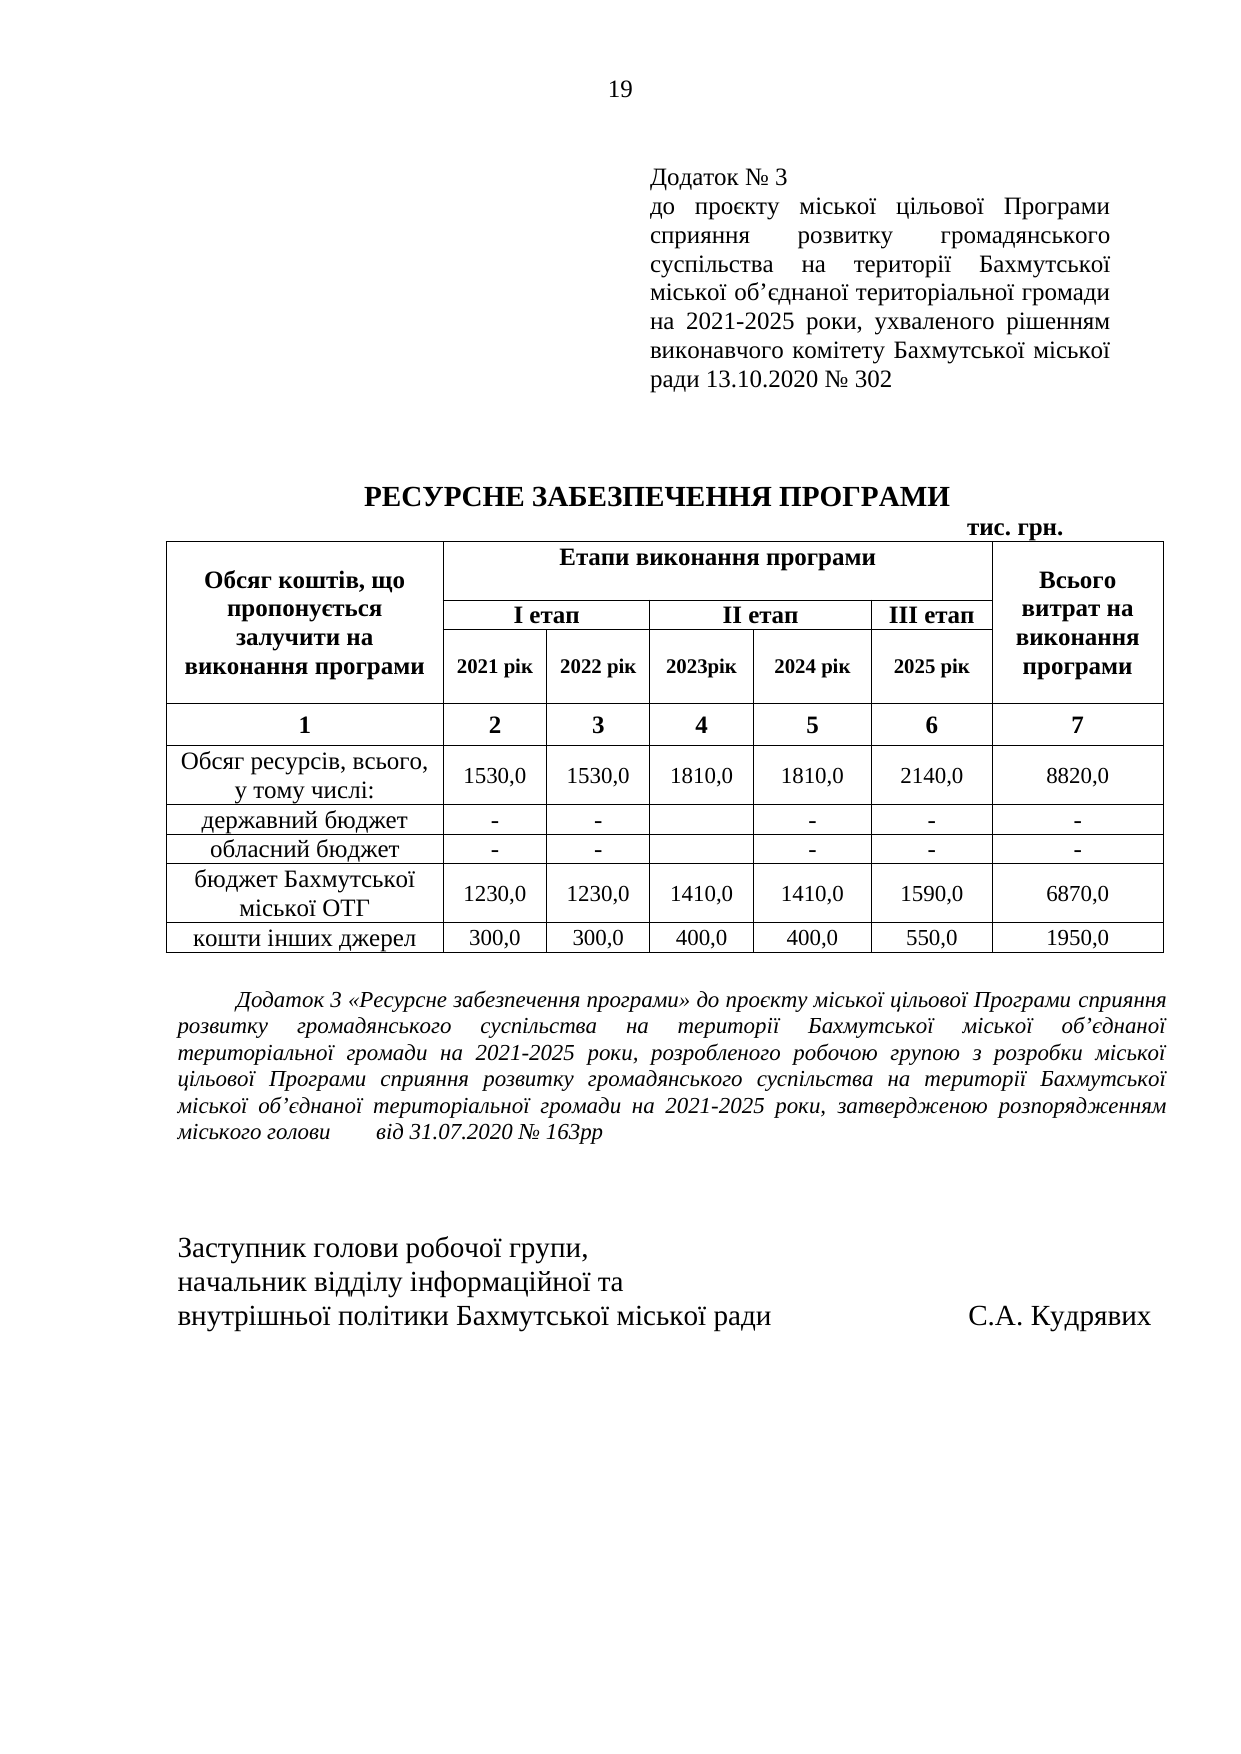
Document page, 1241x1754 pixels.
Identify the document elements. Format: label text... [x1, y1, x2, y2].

text тис. грн. [177, 512, 1063, 541]
table_cell 1810,0 [754, 746, 871, 804]
table_cell 300,0 [547, 923, 649, 952]
text Заступник голови робочої групи, [177, 1231, 1167, 1264]
table_cell 1410,0 [754, 864, 871, 922]
table_header Всього витрат на виконання програми [993, 542, 1163, 703]
table_cell 300,0 [444, 923, 546, 952]
table_cell 400,0 [650, 923, 753, 952]
table_cell 2024 рік [754, 630, 871, 703]
text РЕСУРСНЕ ЗАБЕЗПЕЧЕННЯ ПРОГРАМИ [177, 479, 1063, 512]
table_cell - [872, 835, 992, 863]
table_header Обсяг коштів, що пропонується залучити на виконання програми [167, 542, 443, 703]
table_cell 1950,0 [993, 923, 1163, 952]
table_cell 2021 рік [444, 630, 546, 703]
table_cell бюджет Бахмутської міської ОТГ [167, 864, 443, 922]
table_cell 2 [444, 704, 546, 745]
text Додаток № 3 [650, 162, 1110, 191]
table_cell 1810,0 [650, 746, 753, 804]
table_cell - [444, 805, 546, 833]
table_cell - [754, 835, 871, 863]
table_cell 2022 рік [547, 630, 649, 703]
text Додаток 3 «Ресурсне забезпечення програми» до проєкту міської цільової Програми сприяння розвитку громадянського суспільства на території Бахмутської міської об’єднаної територіальної громади на 2021-2025 роки, розробленого робочою групою з розробки міської цільової Програми сприяння розвитку громадянського суспільства на території Бахмутської міської об’єднаної територіальної громади на 2021-2025 роки, затвердженою розпорядженням міського голови від 31.07.2020 № 163рр [177, 986, 1167, 1144]
table_cell кошти інших джерел [167, 923, 443, 952]
table_cell ІІ етап [650, 601, 871, 629]
table_cell 1230,0 [547, 864, 649, 922]
table_cell - [444, 835, 546, 863]
table_cell обласний бюджет [167, 835, 443, 863]
table_cell 7 [993, 704, 1163, 745]
table_cell 6 [872, 704, 992, 745]
table_cell 5 [754, 704, 871, 745]
table_cell 8820,0 [993, 746, 1163, 804]
table_header Етапи виконання програми [444, 542, 992, 599]
table_cell 1410,0 [650, 864, 753, 922]
table_cell 1 [167, 704, 443, 745]
table_cell [650, 805, 753, 833]
table_cell 2140,0 [872, 746, 992, 804]
table_cell 4 [650, 704, 753, 745]
table_cell - [993, 835, 1163, 863]
table_cell - [993, 805, 1163, 833]
table_cell 3 [547, 704, 649, 745]
table_cell - [547, 805, 649, 833]
table_cell - [872, 805, 992, 833]
table_cell 400,0 [754, 923, 871, 952]
text до проєкту міської цільової Програми сприяння розвитку громадянського суспільства на території Бахмутської міської об’єднаної територіальної громади на 2021-2025 роки, ухваленого рішенням виконавчого комітету Бахмутської міської ради 13.10.2020 № 302 [650, 191, 1110, 392]
table_cell ІІІ етап [872, 601, 992, 629]
table_cell Обсяг ресурсів, всього, у тому числі: [167, 746, 443, 804]
table_cell 6870,0 [993, 864, 1163, 922]
table_cell - [547, 835, 649, 863]
table_cell 1530,0 [547, 746, 649, 804]
table_cell 2025 рік [872, 630, 992, 703]
table_cell 550,0 [872, 923, 992, 952]
text внутрішньої політики Бахмутської міської ради С.А. Кудрявих [177, 1298, 1167, 1331]
text начальник відділу інформаційної та [177, 1264, 1167, 1298]
table_cell - [754, 805, 871, 833]
table_cell 1590,0 [872, 864, 992, 922]
table_cell 2023рік [650, 630, 753, 703]
table_cell 1530,0 [444, 746, 546, 804]
table_cell І етап [444, 601, 649, 629]
table_cell 1230,0 [444, 864, 546, 922]
table_cell [650, 835, 753, 863]
table_cell державний бюджет [167, 805, 443, 833]
